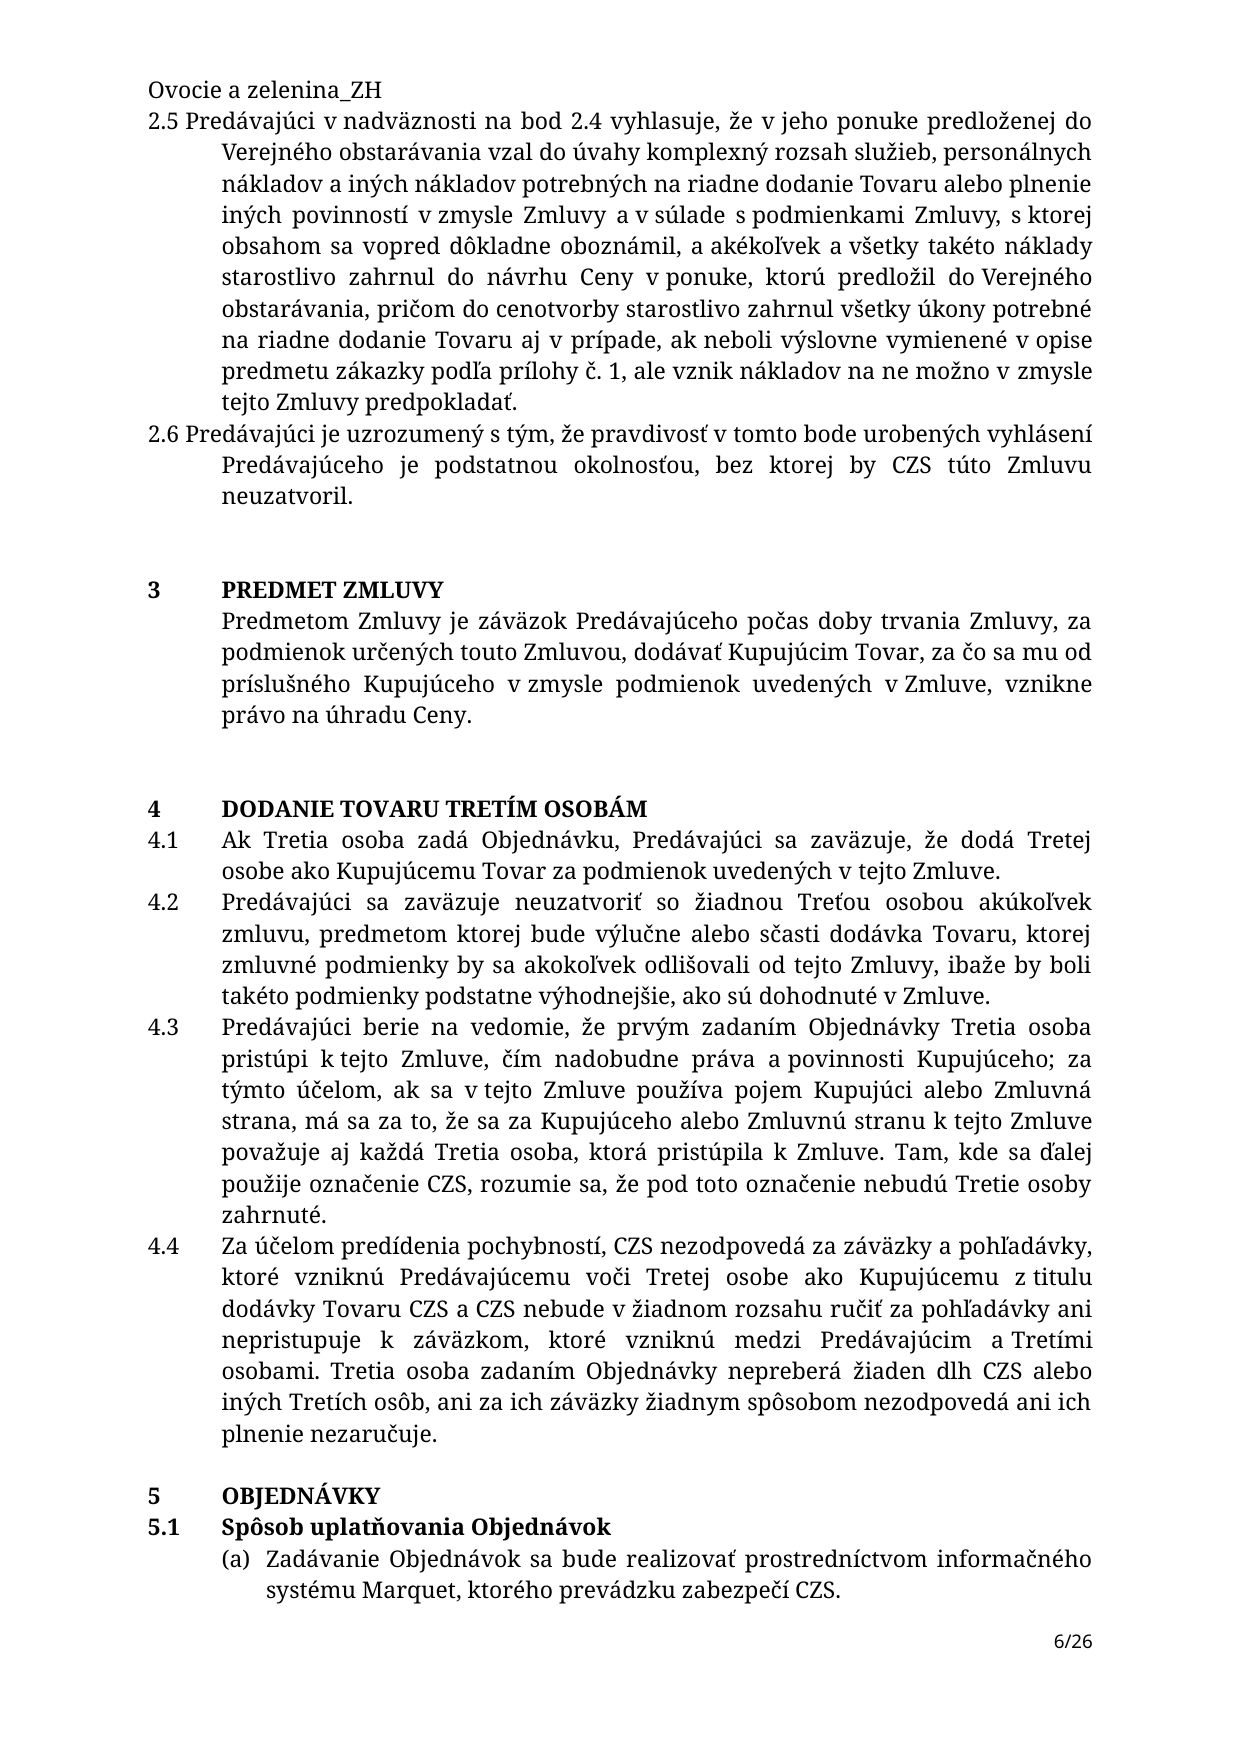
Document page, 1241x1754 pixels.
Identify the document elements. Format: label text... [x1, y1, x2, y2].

list 2.5 Predávajúci v nadväznosti na bod 2.4 vyhlasuje, že v jeho ponuke predloženej do Verejného obstarávania vzal do úvahy komplexný rozsah služieb, personálnych nákladov a iných nákladov potrebných na riadne dodanie Tovaru alebo plnenie iných povinností v zmysle Zmluvy a v súlade s podmienkami Zmluvy, s ktorej obsahom sa vopred dôkladne oboznámil, a akékoľvek a všetky takéto náklady starostlivo zahrnul do návrhu Ceny v ponuke, ktorú predložil do Verejného obstarávania, pričom do cenotvorby starostlivo zahrnul všetky úkony potrebné na riadne dodanie Tovaru aj v prípade, ak neboli výslovne vymienené v opise predmetu zákazky podľa prílohy č. 1, ale vznik nákladov na ne možno v zmysle tejto Zmluvy predpokladať. [148, 105, 1093, 417]
text 4 DODANIE TOVARU TRETÍM OSOBÁM [148, 792, 1093, 824]
text 4.4 Za účelom predídenia pochybností, CZS nezodpovedá za záväzky a pohľadávky, ktoré vzniknú Predávajúcemu voči Tretej osobe ako Kupujúcemu z titulu dodávky Tovaru CZS a CZS nebude v žiadnom rozsahu ručiť za pohľadávky ani nepristupuje k záväzkom, ktoré vzniknú medzi Predávajúcim a Tretími osobami. Tretia osoba zadaním Objednávky nepreberá žiaden dlh CZS alebo iných Tretích osôb, ani za ich záväzky žiadnym spôsobom nezodpovedá ani ich plnenie nezaručuje. [148, 1230, 1093, 1449]
text 4.2 Predávajúci sa zaväzuje neuzatvoriť so žiadnou Treťou osobou akúkoľvek zmluvu, predmetom ktorej bude výlučne alebo sčasti dodávka Tovaru, ktorej zmluvné podmienky by sa akokoľvek odlišovali od tejto Zmluvy, ibaže by boli takéto podmienky podstatne výhodnejšie, ako sú dohodnuté v Zmluve. [148, 886, 1093, 1011]
text 5 OBJEDNÁVKY [148, 1480, 1093, 1511]
text 4.1 Ak Tretia osoba zadá Objednávku, Predávajúci sa zaväzuje, že dodá Tretej osobe ako Kupujúcemu Tovar za podmienok uvedených v tejto Zmluve. [148, 824, 1093, 886]
text Predmetom Zmluvy je záväzok Predávajúceho počas doby trvania Zmluvy, za podmienok určených touto Zmluvou, dodávať Kupujúcim Tovar, za čo sa mu od príslušného Kupujúceho v zmysle podmienok uvedených v Zmluve, vznikne právo na úhradu Ceny. [148, 605, 1093, 730]
text 3 PREDMET ZMLUVY [148, 574, 1093, 605]
text 5.1 Spôsob uplatňovania Objednávok [148, 1511, 1093, 1542]
text (a) Zadávanie Objednávok sa bude realizovať prostredníctvom informačného systému Marquet, ktorého prevádzku zabezpečí CZS. [221, 1542, 1093, 1605]
text 4.3 Predávajúci berie na vedomie, že prvým zadaním Objednávky Tretia osoba pristúpi k tejto Zmluve, čím nadobudne práva a povinnosti Kupujúceho; za týmto účelom, ak sa v tejto Zmluve používa pojem Kupujúci alebo Zmluvná strana, má sa za to, že sa za Kupujúceho alebo Zmluvnú stranu k tejto Zmluve považuje aj každá Tretia osoba, ktorá pristúpila k Zmluve. Tam, kde sa ďalej použije označenie CZS, rozumie sa, že pod toto označenie nebudú Tretie osoby zahrnuté. [148, 1011, 1093, 1230]
list 2.6 Predávajúci je uzrozumený s tým, že pravdivosť v tomto bode urobených vyhlásení Predávajúceho je podstatnou okolnosťou, bez ktorej by CZS túto Zmluvu neuzatvoril. [148, 417, 1093, 511]
